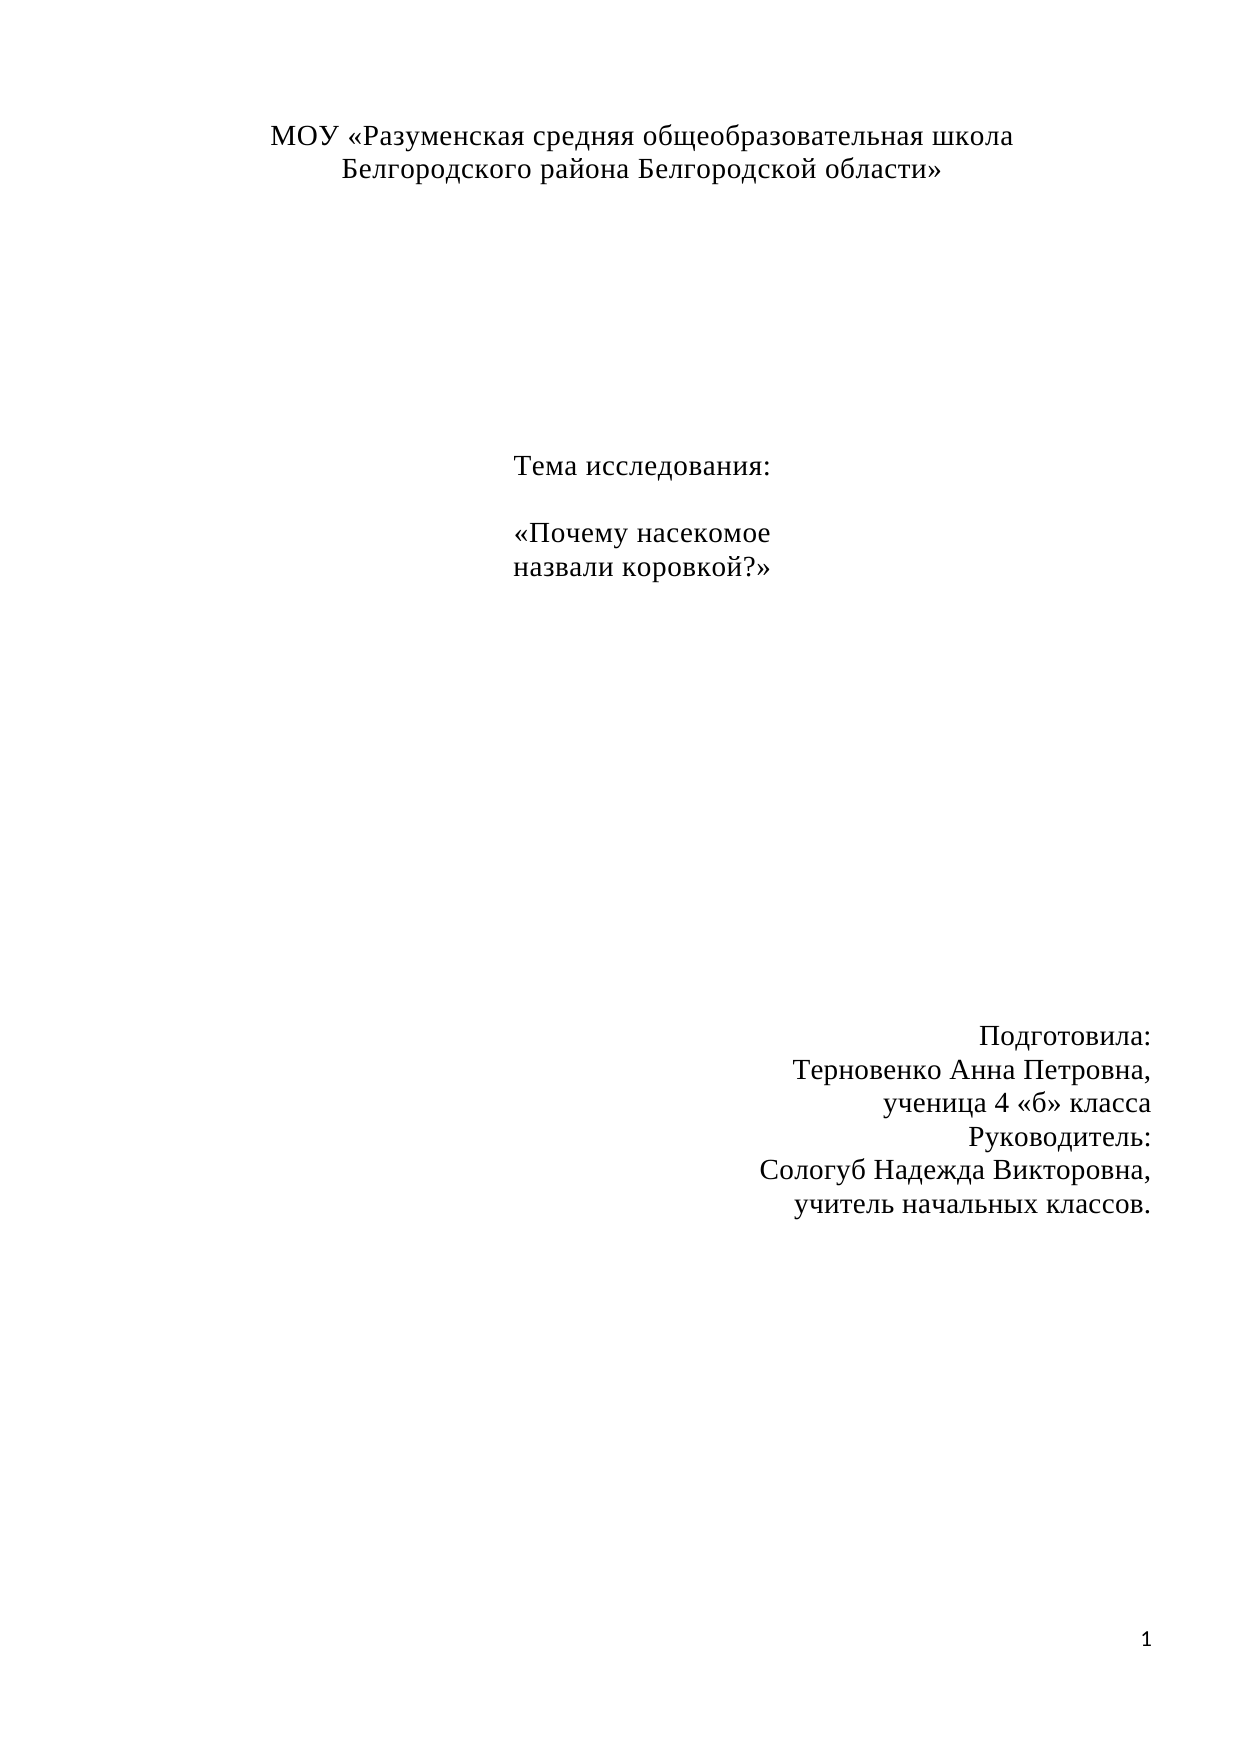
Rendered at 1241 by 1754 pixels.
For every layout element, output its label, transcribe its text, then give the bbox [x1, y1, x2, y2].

text Сологуб Надежда Викторовна, [133, 1152, 1152, 1186]
text Тема исследования: [133, 448, 1152, 482]
text ученица 4 «б» класса [133, 1085, 1152, 1119]
text Руководитель: [133, 1119, 1152, 1152]
text учитель начальных классов. [133, 1186, 1152, 1219]
text Белгородского района Белгородской области» [133, 152, 1152, 185]
text назвали коровкой?» [133, 549, 1152, 582]
text Терновенко Анна Петровна, [133, 1052, 1152, 1085]
text «Почему насекомое [133, 515, 1152, 549]
text МОУ «Разуменская средняя общеобразовательная школа [133, 118, 1152, 152]
text Подготовила: [133, 1018, 1152, 1052]
